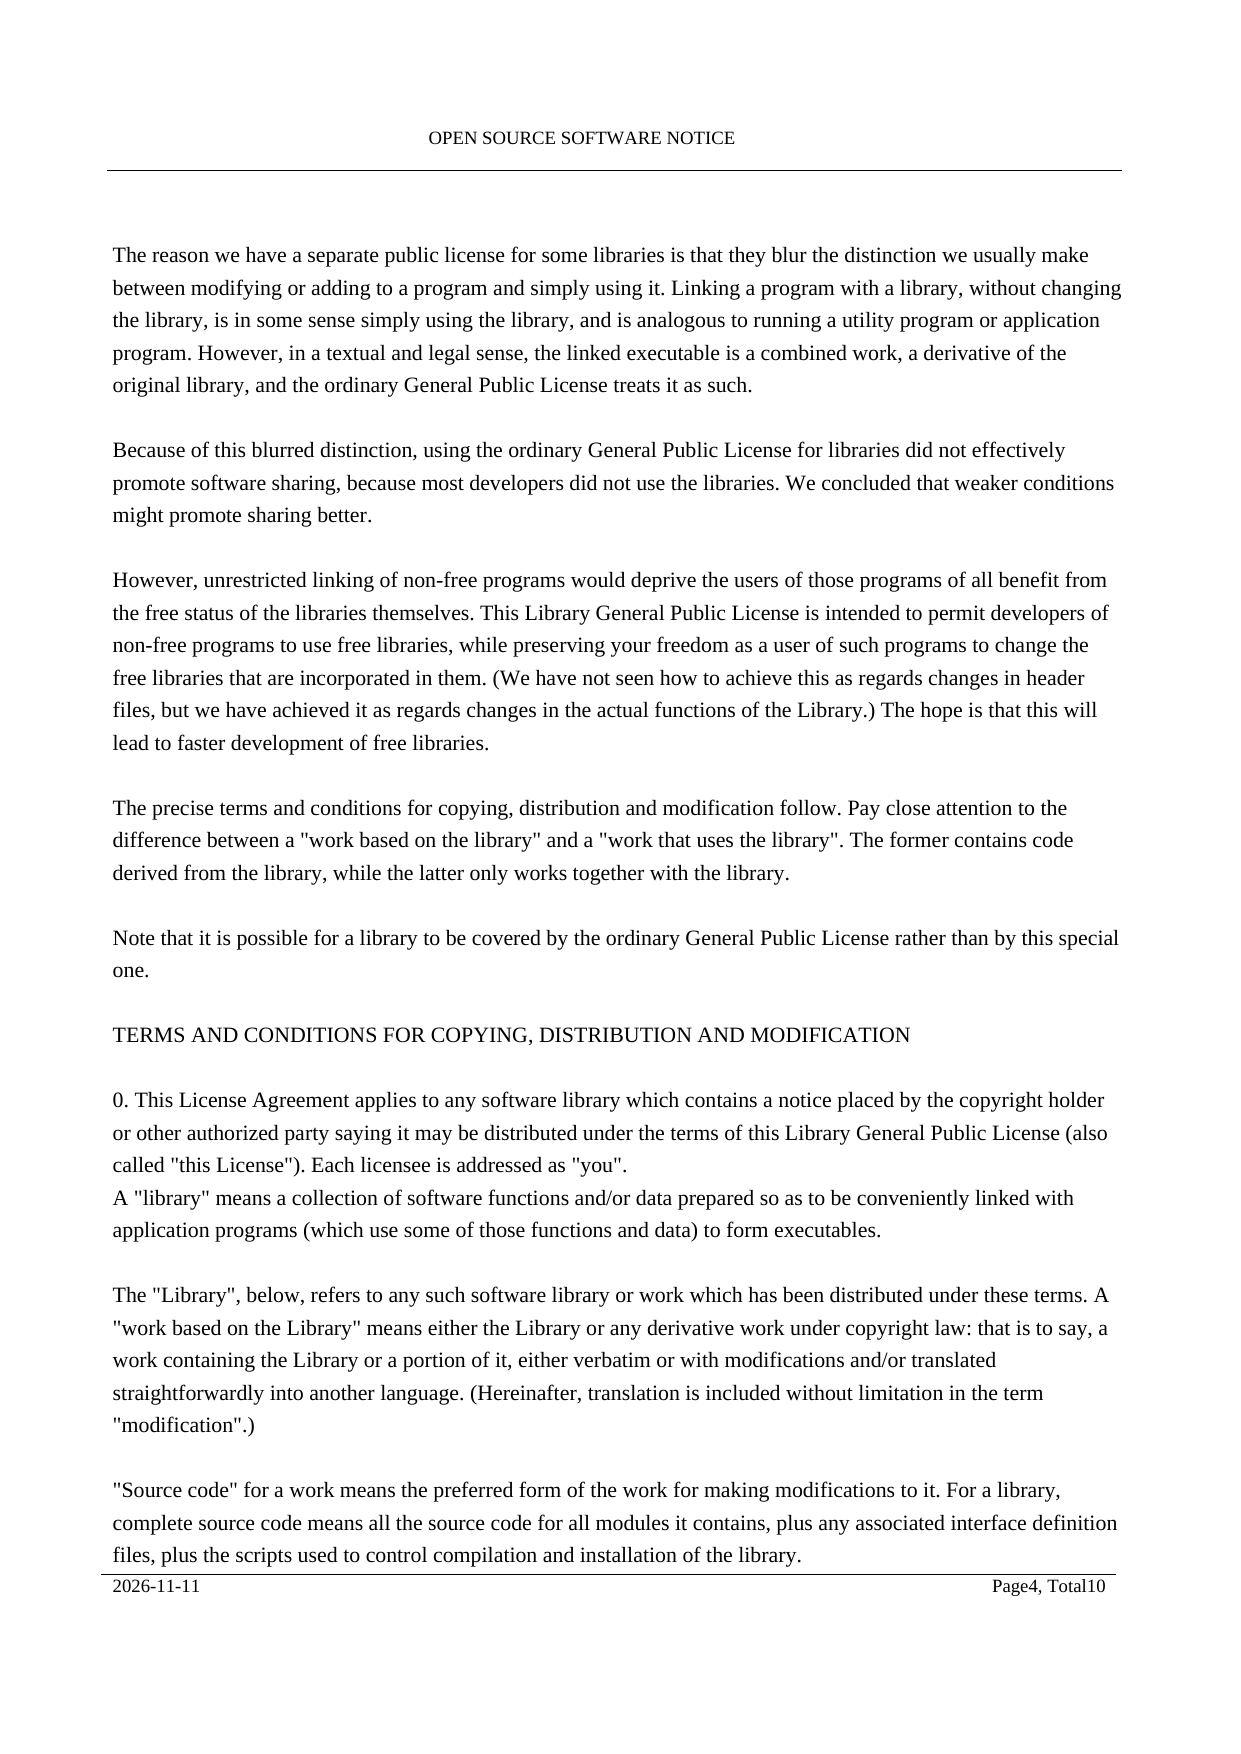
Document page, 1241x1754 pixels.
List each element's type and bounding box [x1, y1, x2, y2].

text [112, 206, 1128, 1571]
